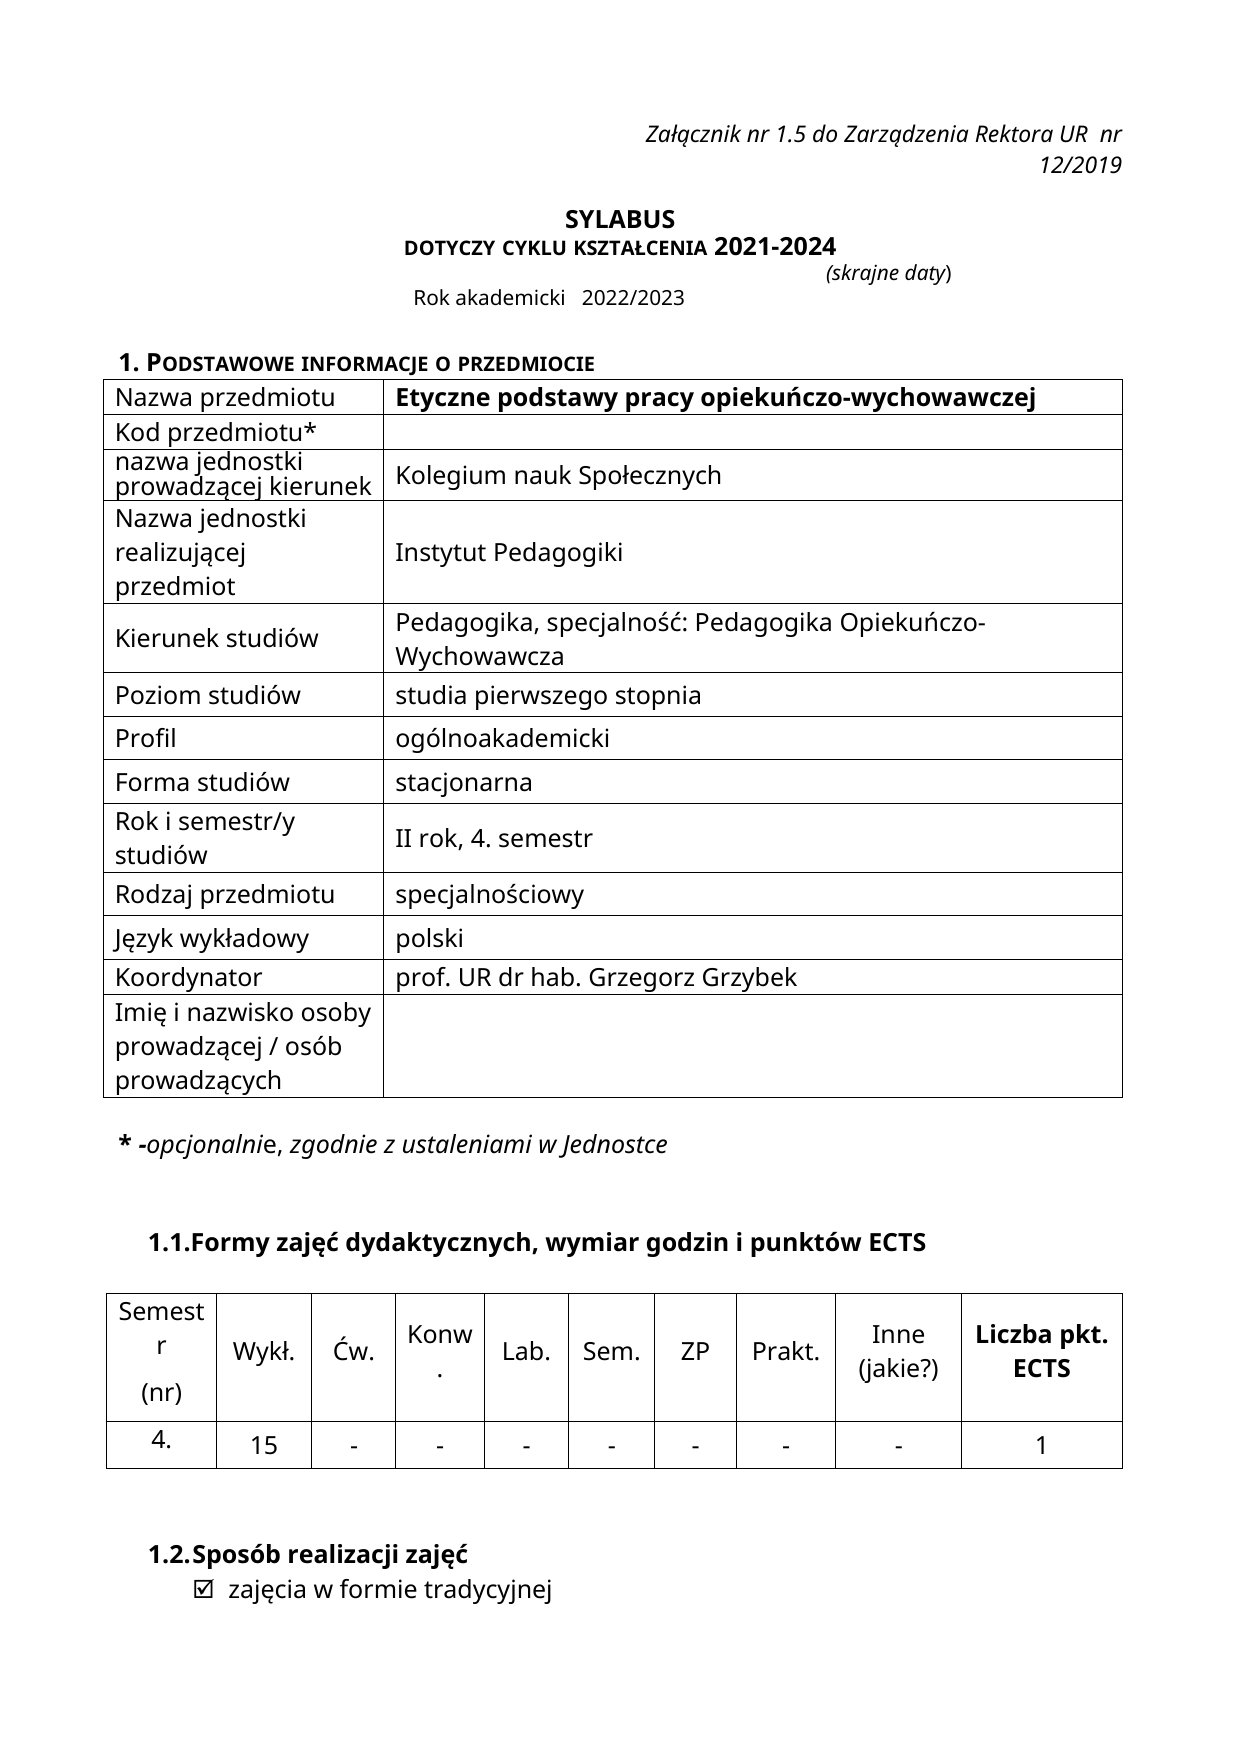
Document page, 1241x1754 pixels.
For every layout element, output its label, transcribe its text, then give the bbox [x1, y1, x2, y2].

text 1.1.Formy zajęć dydaktycznych, wymiar godzin i punktów ECTS [148, 1224, 1122, 1258]
text Załącznik nr 1.5 do Zarządzenia Rektora UR nr 12/2019 [118, 118, 1122, 181]
text (skrajne daty) [118, 261, 1122, 286]
table_header Inne (jakie?) [836, 1294, 961, 1421]
table_header Liczba pkt. ECTS [962, 1294, 1122, 1421]
table_cell ogólnoakademicki [384, 717, 1122, 759]
table_cell Kierunek studiów [104, 604, 383, 672]
table_cell 1 [962, 1422, 1122, 1468]
text SYLABUS [118, 201, 1122, 236]
table_cell [384, 995, 1122, 1097]
table_cell Nazwa jednostki realizującej przedmiot [104, 501, 383, 603]
table_cell prof. UR dr hab. Grzegorz Grzybek [384, 960, 1122, 994]
table_cell Kod przedmiotu* [104, 415, 383, 449]
text 1.2. Sposób realizacji zajęć [148, 1537, 1122, 1571]
table_header Prakt. [737, 1294, 835, 1421]
table_cell stacjonarna [384, 760, 1122, 803]
table_header Wykł. [217, 1294, 311, 1421]
table_header Lab. [485, 1294, 568, 1421]
table_cell - [312, 1422, 395, 1468]
table_cell studia pierwszego stopnia [384, 673, 1122, 716]
text zajęcia w formie tradycyjnej [192, 1571, 1122, 1605]
table_header Semestr (nr) [107, 1294, 216, 1421]
table_cell Pedagogika, specjalność: Pedagogika Opiekuńczo-Wychowawcza [384, 604, 1122, 672]
table_cell - [836, 1422, 961, 1468]
table_cell - [737, 1422, 835, 1468]
table_cell Kolegium nauk Społecznych [384, 450, 1122, 500]
table_cell Forma studiów [104, 760, 383, 803]
table_cell nazwa jednostki prowadzącej kierunek [104, 450, 383, 500]
table_cell Koordynator [104, 960, 383, 994]
table_cell [384, 415, 1122, 449]
table_cell 4. [107, 1422, 216, 1468]
table_cell specjalnościowy [384, 873, 1122, 915]
table_header Etyczne podstawy pracy opiekuńczo-wychowawczej [384, 380, 1122, 414]
table_cell - [569, 1422, 654, 1468]
table_cell Poziom studiów [104, 673, 383, 716]
text Rok akademicki 2022/2023 [118, 286, 1122, 311]
table_cell Imię i nazwisko osoby prowadzącej / osób prowadzących [104, 995, 383, 1097]
table_header Sem. [569, 1294, 654, 1421]
text 1. Podstawowe informacje o przedmiocie [118, 344, 1122, 379]
table_header Nazwa przedmiotu [104, 380, 383, 414]
table_header Konw. [396, 1294, 484, 1421]
table_header ZP [655, 1294, 736, 1421]
table_cell Profil [104, 717, 383, 759]
table_cell Rodzaj przedmiotu [104, 873, 383, 915]
table_cell 15 [217, 1422, 311, 1468]
table_cell - [485, 1422, 568, 1468]
text dotyczy cyklu kształcenia 2021-2024 [118, 236, 1122, 261]
table_cell - [396, 1422, 484, 1468]
text * -opcjonalnie, zgodnie z ustaleniami w Jednostce [118, 1127, 1122, 1161]
table_header Ćw. [312, 1294, 395, 1421]
table_cell Język wykładowy [104, 916, 383, 959]
table_cell II rok, 4. semestr [384, 804, 1122, 872]
table_cell - [655, 1422, 736, 1468]
table_cell Instytut Pedagogiki [384, 501, 1122, 603]
table_cell polski [384, 916, 1122, 959]
table_cell Rok i semestr/y studiów [104, 804, 383, 872]
